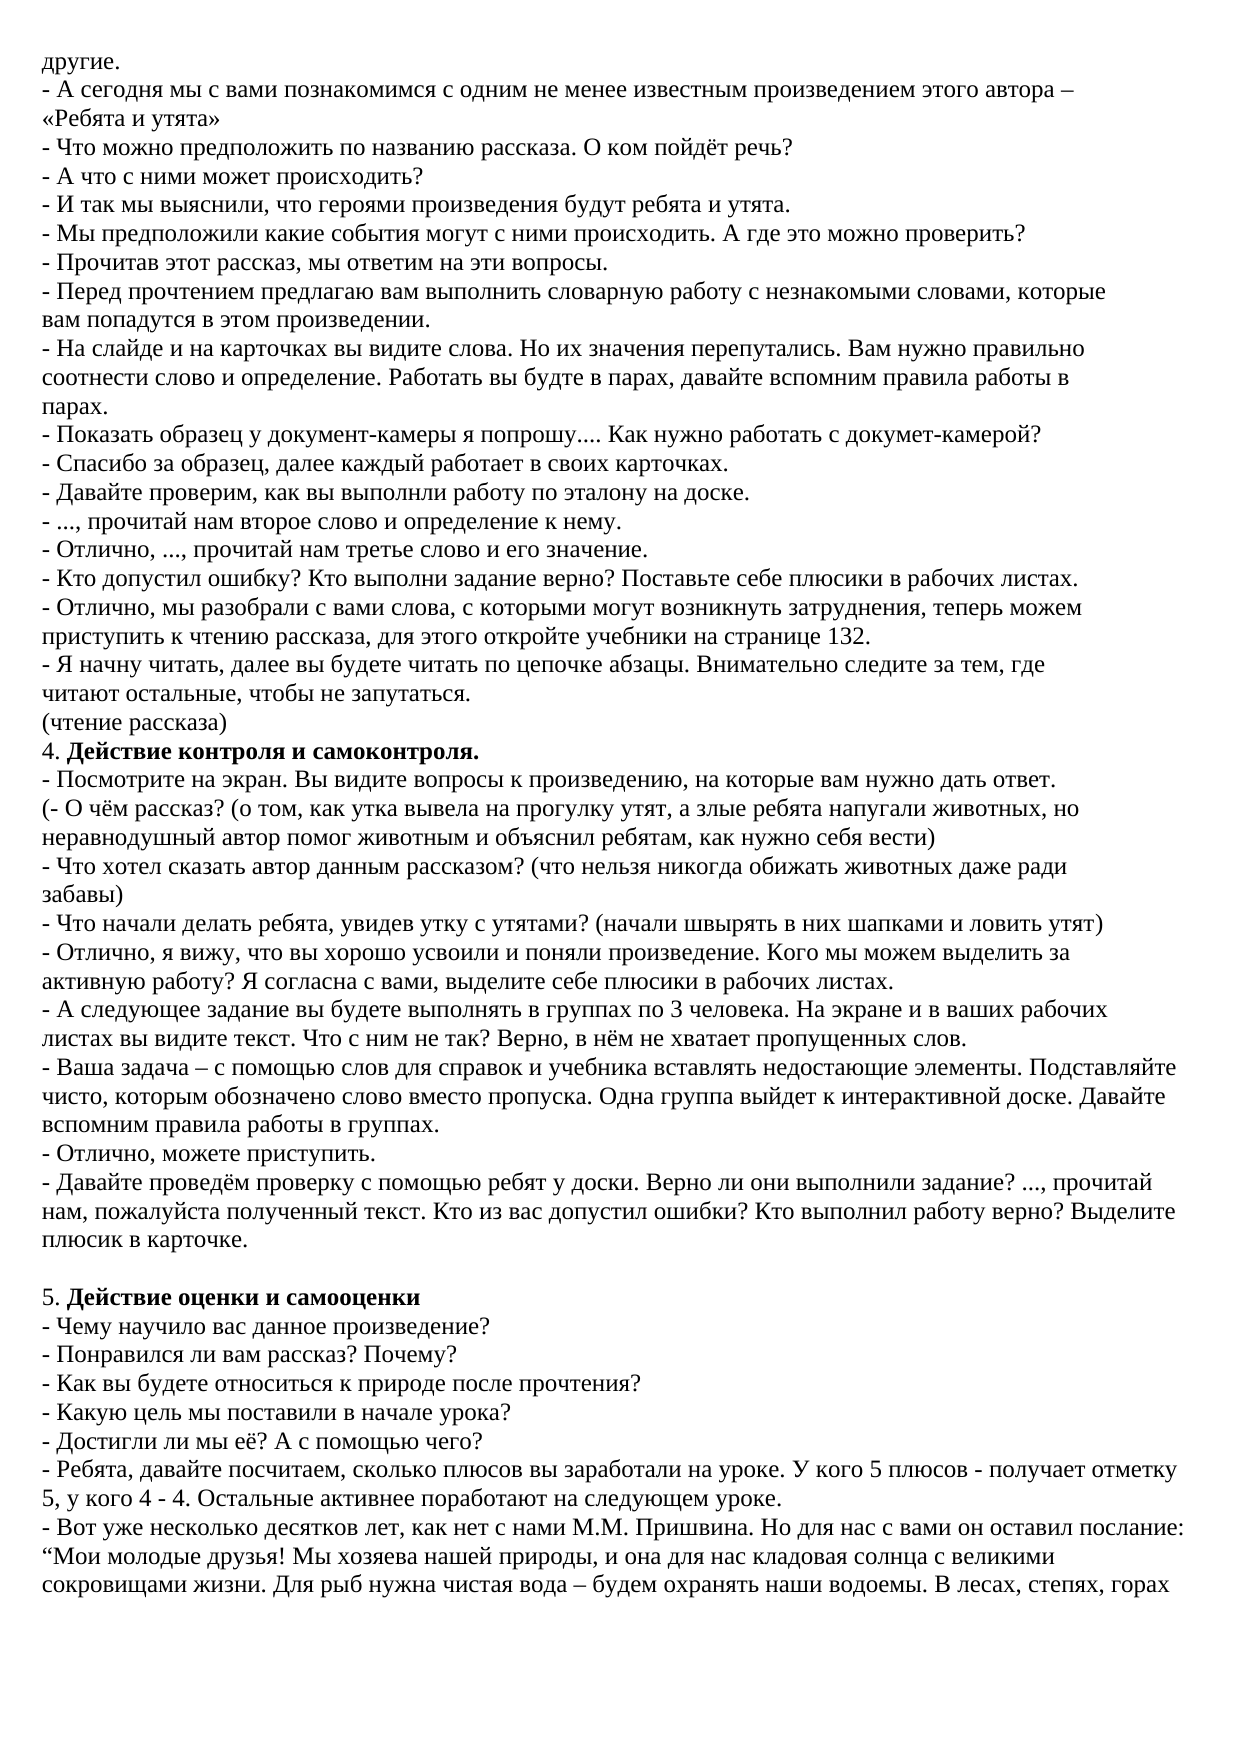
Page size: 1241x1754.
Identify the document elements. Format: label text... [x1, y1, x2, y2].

text 5. Действие оценки и самооценки - Чему научило вас данное произведение? - Понравился ли вам рассказ? Почему? - Как вы будете относиться к природе после прочтения? [42, 1253, 1187, 1397]
text - Спасибо за образец, далее каждый работает в своих карточках. [42, 448, 1126, 477]
text - Давайте проверим, как вы выполнли работу по эталону на доске. - ..., прочитай нам второе слово и определение к нему. - Отлично, ..., прочитай нам третье слово и его значение. - Кто допустил ошибку? Кто выполни задание верно? Поставьте себе плюсики в рабочих листах. - Отлично, мы разобрали с вами слова, с которыми могут возникнуть затруднения, теперь можем приступить к чтению рассказа, для этого откройте учебники на странице 132. - Я начну читать, далее вы будете читать по цепочке абзацы. Внимательно следите за тем, где читают остальные, чтобы не запутаться. (чтение рассказа) 4. Действие контроля и самоконтроля. - Посмотрите на экран. Вы видите вопросы к произведению, на которые вам нужно дать ответ. (- О чём рассказ? (о том, как утка вывела на прогулку утят, а злые ребята напугали животных, но неравнодушный автор помог животным и объяснил ребятам, как нужно себя вести) - Что хотел сказать автор данным рассказом? (что нельзя никогда обижать животных даже ради забавы) - Что начали делать ребята, увидев утку с утятами? (начали швырять в них шапками и ловить утят) - Отлично, я вижу, что вы хорошо усвоили и поняли произведение. Кого мы можем выделить за активную работу? Я согласна с вами, выделите себе плюсики в рабочих листах. - А следующее задание вы будете выполнять в группах по 3 человека. На экране и в ваших рабочих листах вы видите текст. Что с ним не так? Верно, в нём не хватает пропущенных слов. [42, 477, 1126, 1052]
text - Ваша задача – с помощью слов для справок и учебника вставлять недостающие элементы. Подставляйте чисто, которым обозначено слово вместо пропуска. Одна группа выйдет к интерактивной доске. Давайте вспомним правила работы в группах. - Отлично, можете приступить. - Давайте проведём проверку с помощью ребят у доски. Верно ли они выполнили задание? ..., прочитай нам, пожалуйста полученный текст. Кто из вас допустил ошибки? Кто выполнил работу верно? Выделите плюсик в карточке. [42, 1052, 1187, 1253]
text - Какую цель мы поставили в начале урока? [42, 1397, 1187, 1426]
text - Достигли ли мы её? А с помощью чего? [42, 1426, 1187, 1454]
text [42, 1454, 1187, 1598]
text - Показать образец у документ-камеры я попрошу.... Как нужно работать с докумет-камерой? [42, 419, 1126, 448]
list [42, 46, 1126, 419]
